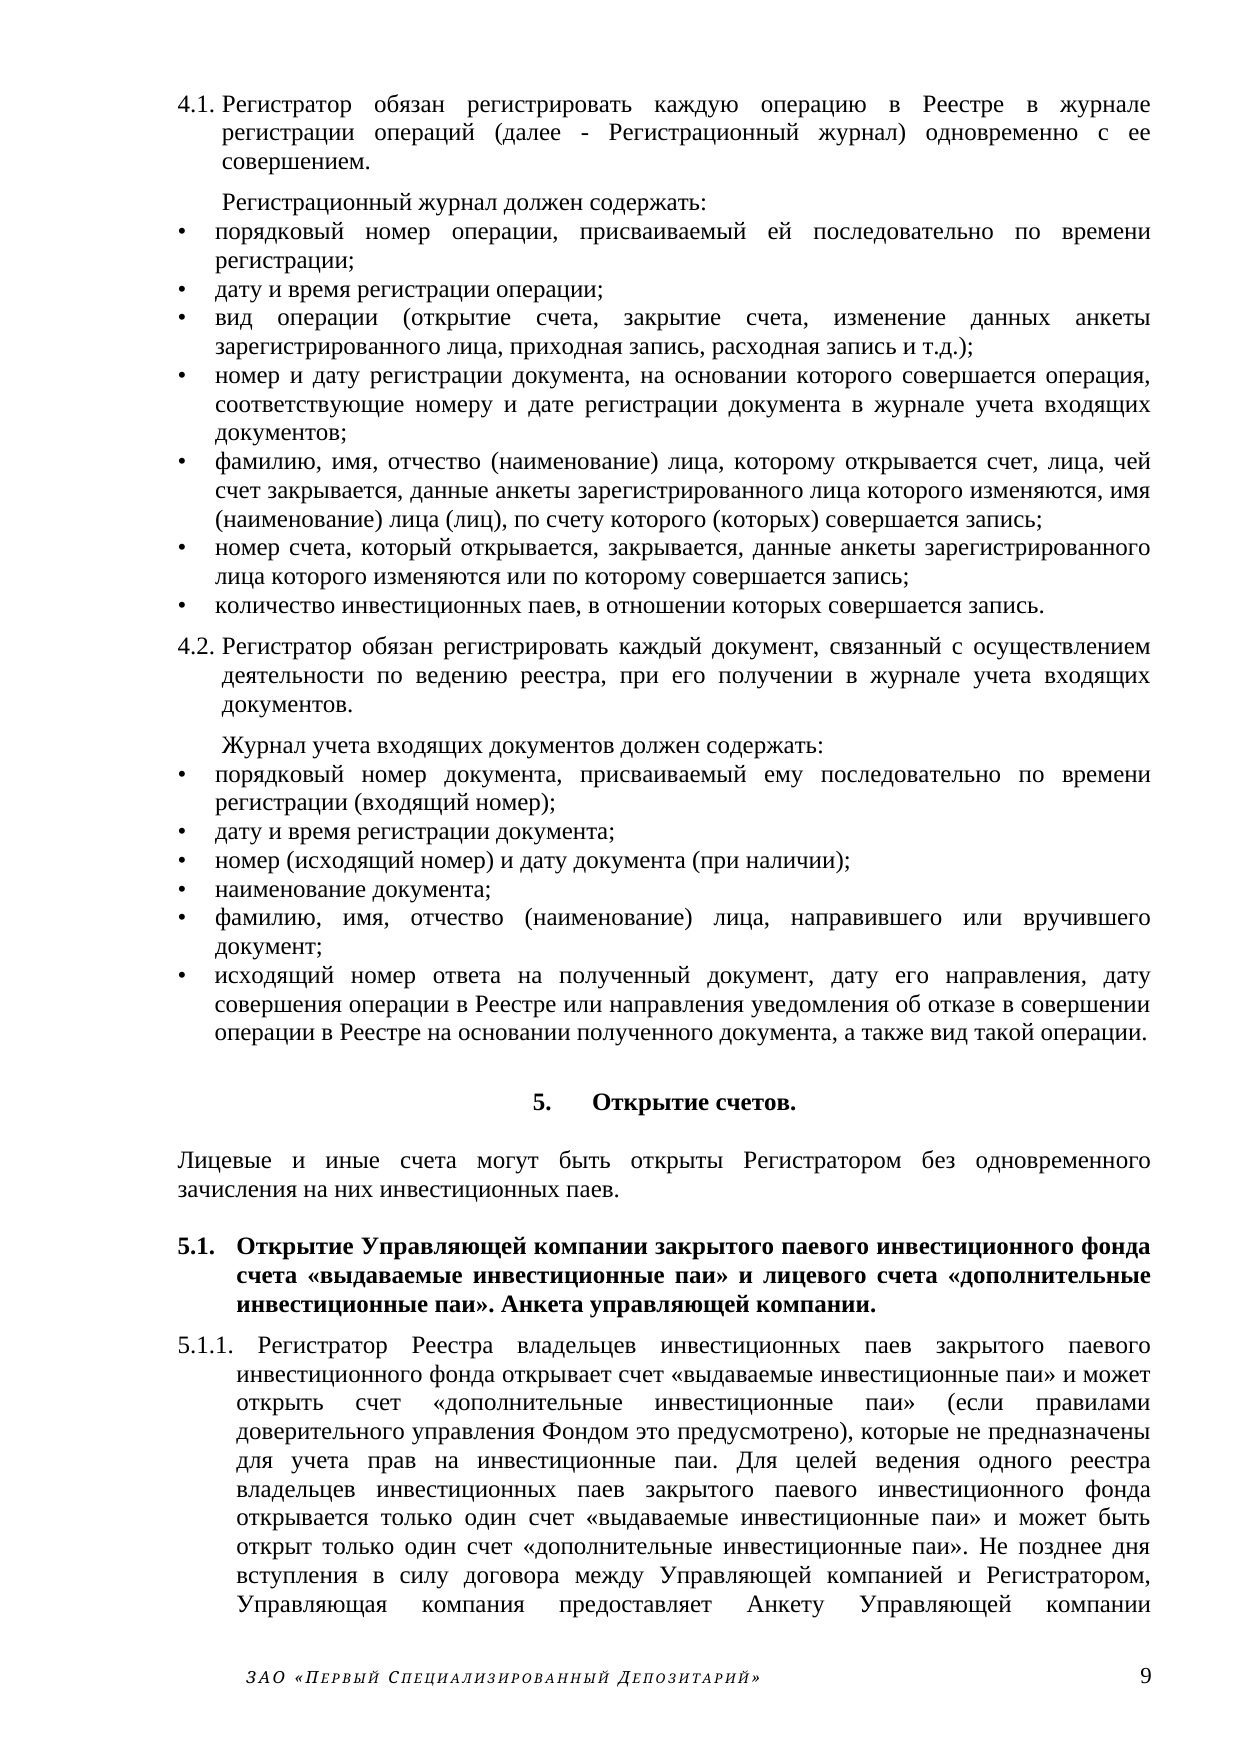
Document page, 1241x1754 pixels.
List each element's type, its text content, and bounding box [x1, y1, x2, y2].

list Регистратор обязан регистрировать каждый документ, связанный с осуществлением деятельности по ведению реестра, при его получении в журнале учета входящих документов. [177, 631, 1152, 717]
text Регистрационный журнал должен содержать: [222, 187, 1152, 216]
list Лицевые и иные счета могут быть открыты Регистратором без одновременного зачисления на них инвестиционных паев. [177, 1145, 1152, 1202]
list фамилию, имя, отчество (наименование) лица, направившего или вручившего документ; [177, 902, 1152, 960]
list номер (исходящий номер) и дату документа (при наличии); [177, 845, 1152, 874]
list номер и дату регистрации документа, на основании которого совершается операция, соответствующие номеру и дате регистрации документа в журнале учета входящих документов; [177, 360, 1152, 446]
list порядковый номер операции, присваиваемый ей последовательно по времени регистрации; [177, 216, 1152, 274]
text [177, 1330, 1152, 1617]
list порядковый номер документа, присваиваемый ему последовательно по времени регистрации (входящий номер); [177, 759, 1152, 816]
list номер счета, который открывается, закрывается, данные анкеты зарегистрированного лица которого изменяются или по которому совершается запись; [177, 532, 1152, 590]
list Открытие счетов. [177, 1087, 1152, 1116]
list дату и время регистрации операции; [177, 274, 1152, 302]
list 5.1. Открытие Управляющей компании закрытого паевого инвестиционного фонда счета «выдаваемые инвестиционные паи» и лицевого счета «дополнительные инвестиционные паи». Анкета управляющей компании. [177, 1231, 1152, 1317]
text 4.1. Регистратор обязан регистрировать каждую операцию в Реестре в журнале регистрации операций (далее - Регистрационный журнал) одновременно с ее совершением. [177, 89, 1152, 175]
list вид операции (открытие счета, закрытие счета, изменение данных анкеты зарегистрированного лица, приходная запись, расходная запись и т.д.); [177, 302, 1152, 360]
list дату и время регистрации документа; [177, 816, 1152, 845]
list наименование документа; [177, 874, 1152, 902]
list количество инвестиционных паев, в отношении которых совершается запись. [177, 590, 1152, 619]
list фамилию, имя, отчество (наименование) лица, которому открывается счет, лица, чей счет закрывается, данные анкеты зарегистрированного лица которого изменяются, имя (наименование) лица (лиц), по счету которого (которых) совершается запись; [177, 446, 1152, 532]
list исходящий номер ответа на полученный документ, дату его направления, дату совершения операции в Реестре или направления уведомления об отказе в совершении операции в Реестре на основании полученного документа, а также вид такой операции. [177, 960, 1152, 1046]
text Журнал учета входящих документов должен содержать: [222, 730, 1152, 759]
